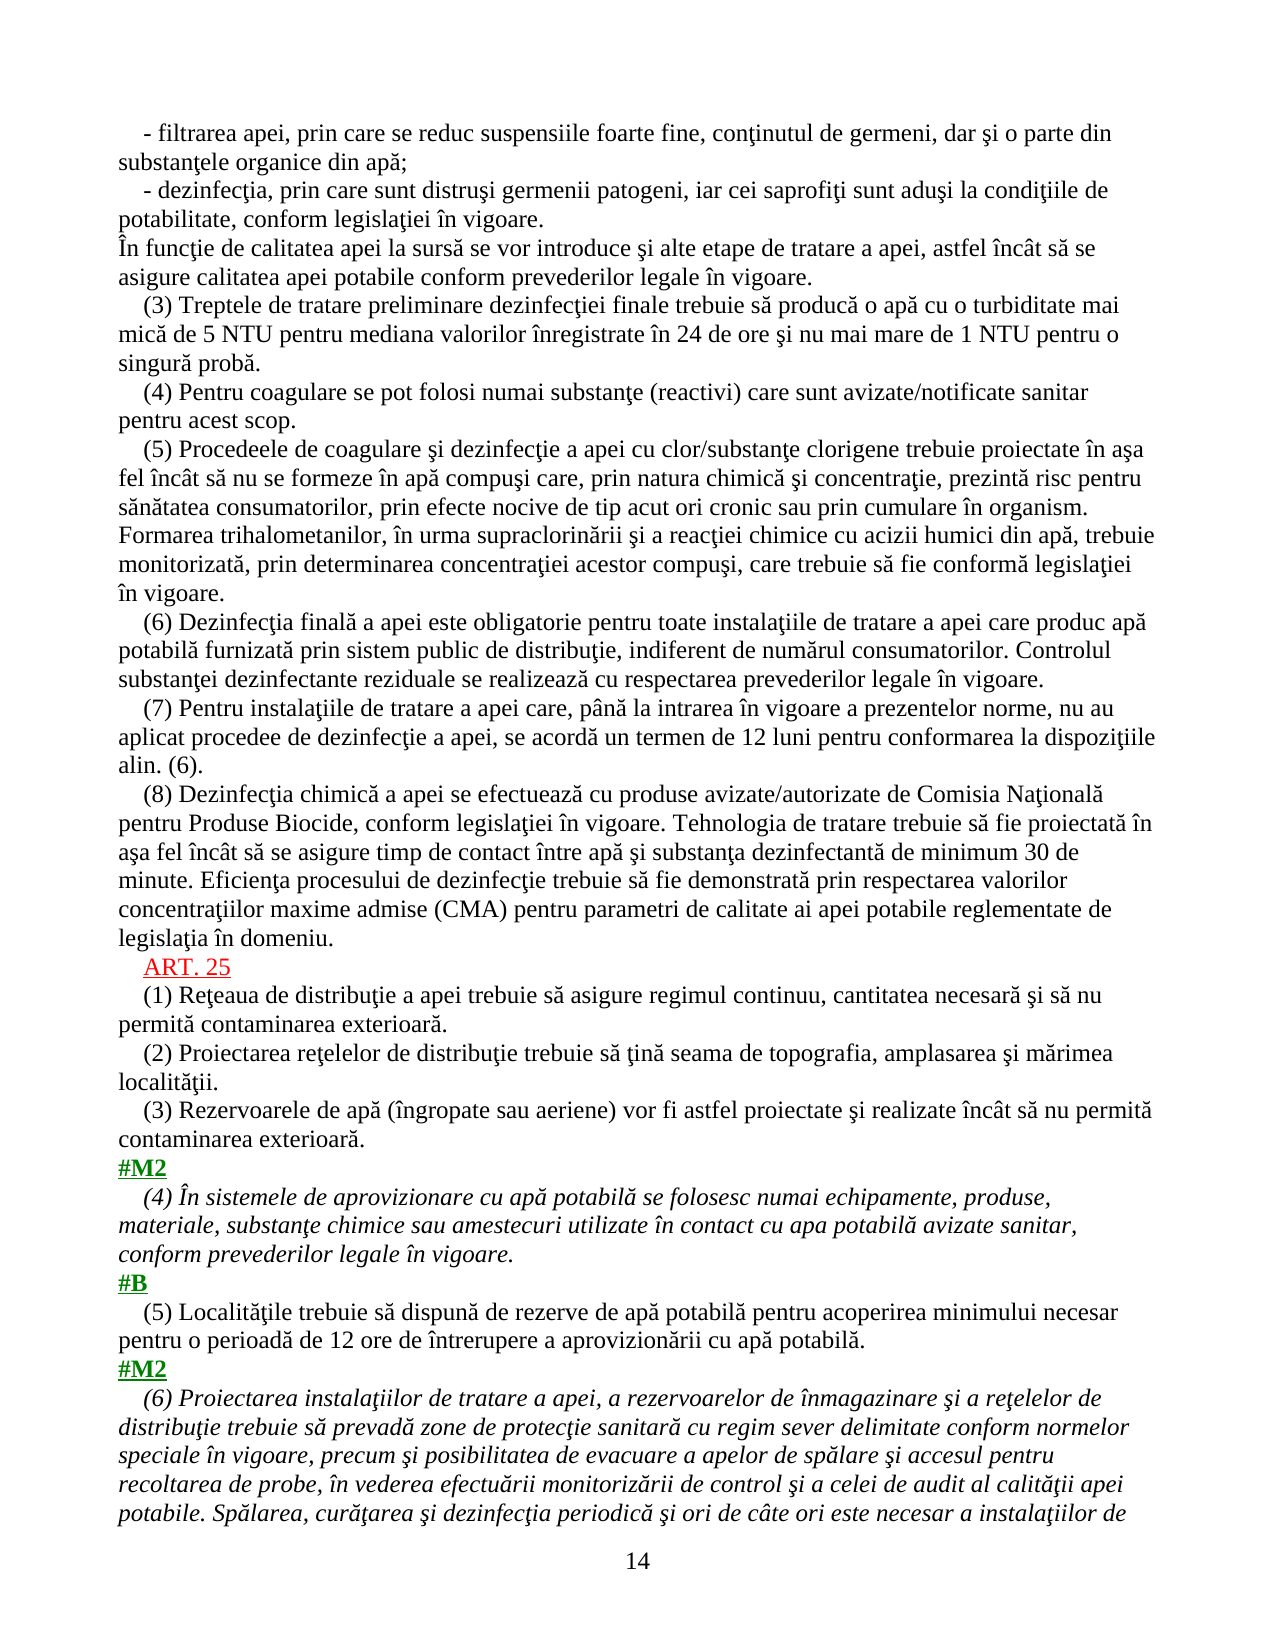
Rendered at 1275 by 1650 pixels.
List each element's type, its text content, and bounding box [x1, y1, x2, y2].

text (6) Dezinfecţia finală a apei este obligatorie pentru toate instalaţiile de tratare a apei care produc apă potabilă furnizată prin sistem public de distribuţie, indiferent de numărul consumatorilor. Controlul substanţei dezinfectante reziduale se realizează cu respectarea prevederilor legale în vigoare. [118, 607, 1157, 693]
text În funcţie de calitatea apei la sursă se vor introduce şi alte etape de tratare a apei, astfel încât să se asigure calitatea apei potabile conform prevederilor legale în vigoare. [118, 233, 1157, 291]
text #B [118, 1268, 1157, 1297]
text (5) Localităţile trebuie să dispună de rezerve de apă potabilă pentru acoperirea minimului necesar pentru o perioadă de 12 ore de întrerupere a aprovizionării cu apă potabilă. [118, 1297, 1157, 1354]
text - dezinfecţia, prin care sunt distruşi germenii patogeni, iar cei saprofiţi sunt aduşi la condiţiile de potabilitate, conform legislaţiei în vigoare. [118, 176, 1157, 233]
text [118, 1383, 1157, 1527]
text (3) Rezervoarele de apă (îngropate sau aeriene) vor fi astfel proiectate şi realizate încât să nu permită contaminarea exterioară. [118, 1096, 1157, 1153]
text (4) Pentru coagulare se pot folosi numai substanţe (reactivi) care sunt avizate/notificate sanitar pentru acest scop. [118, 377, 1157, 434]
text (3) Treptele de tratare preliminare dezinfecţiei finale trebuie să producă o apă cu o turbiditate mai mică de 5 NTU pentru mediana valorilor înregistrate în 24 de ore şi nu mai mare de 1 NTU pentru o singură probă. [118, 291, 1157, 377]
text (2) Proiectarea reţelelor de distribuţie trebuie să ţină seama de topografia, amplasarea şi mărimea localităţii. [118, 1038, 1157, 1096]
text (7) Pentru instalaţiile de tratare a apei care, până la intrarea în vigoare a prezentelor norme, nu au aplicat procedee de dezinfecţie a apei, se acordă un termen de 12 luni pentru conformarea la dispoziţiile alin. (6). [118, 693, 1157, 779]
text (1) Reţeaua de distribuţie a apei trebuie să asigure regimul continuu, cantitatea necesară şi să nu permită contaminarea exterioară. [118, 981, 1157, 1038]
text ART. 25 [118, 952, 1157, 981]
text (5) Procedeele de coagulare şi dezinfecţie a apei cu clor/substanţe clorigene trebuie proiectate în aşa fel încât să nu se formeze în apă compuşi care, prin natura chimică şi concentraţie, prezintă risc pentru sănătatea consumatorilor, prin efecte nocive de tip acut ori cronic sau prin cumulare în organism. Formarea trihalometanilor, în urma supraclorinării şi a reacţiei chimice cu acizii humici din apă, trebuie monitorizată, prin determinarea concentraţiei acestor compuşi, care trebuie să fie conformă legislaţiei în vigoare. [118, 434, 1157, 607]
text #M2 [118, 1153, 1157, 1182]
text - filtrarea apei, prin care se reduc suspensiile foarte fine, conţinutul de germeni, dar şi o parte din substanţele organice din apă; [118, 118, 1157, 176]
text (8) Dezinfecţia chimică a apei se efectuează cu produse avizate/autorizate de Comisia Naţională pentru Produse Biocide, conform legislaţiei în vigoare. Tehnologia de tratare trebuie să fie proiectată în aşa fel încât să se asigure timp de contact între apă şi substanţa dezinfectantă de minimum 30 de minute. Eficienţa procesului de dezinfecţie trebuie să fie demonstrată prin respectarea valorilor concentraţiilor maxime admise (CMA) pentru parametri de calitate ai apei potabile reglementate de legislaţia în domeniu. [118, 779, 1157, 952]
text (4) În sistemele de aprovizionare cu apă potabilă se folosesc numai echipamente, produse, materiale, substanţe chimice sau amestecuri utilizate în contact cu apa potabilă avizate sanitar, conform prevederilor legale în vigoare. [118, 1182, 1157, 1268]
text #M2 [118, 1354, 1157, 1383]
